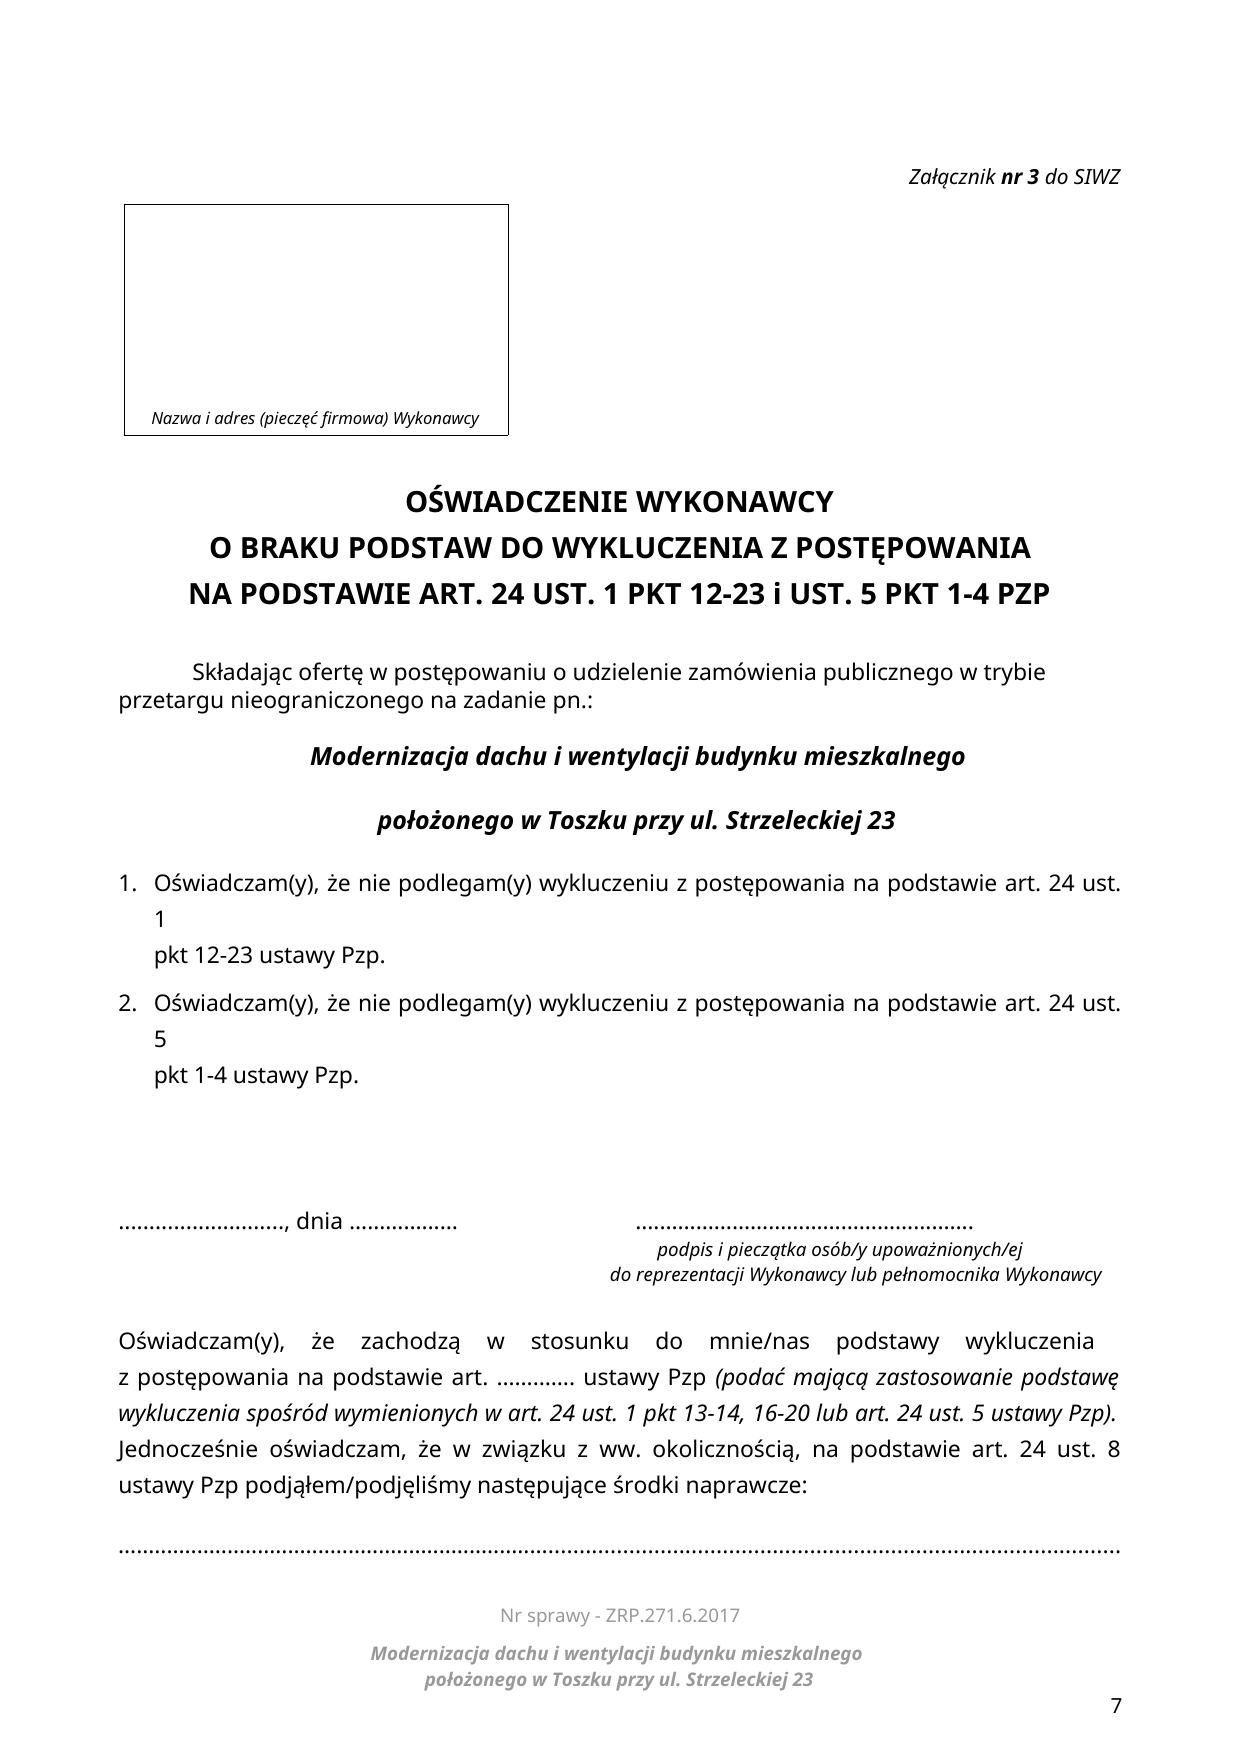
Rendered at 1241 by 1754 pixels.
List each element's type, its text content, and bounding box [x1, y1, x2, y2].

text Oświadczam(y), że zachodzą w stosunku do mnie/nas podstawy wykluczenia z postępowania na podstawie art. …………. ustawy Pzp (podać mającą zastosowanie podstawę wykluczenia spośród wymienionych w art. 24 ust. 1 pkt 13-14, 16-20 lub art. 24 ust. 5 ustawy Pzp). Jednocześnie oświadczam, że w związku z ww. okolicznością, na podstawie art. 24 ust. 8 ustawy Pzp podjąłem/podjęliśmy następujące środki naprawcze: [118, 1325, 1122, 1500]
list Oświadczam(y), że nie podlegam(y) wykluczeniu z postępowania na podstawie art. 24 ust. 1 pkt 12-23 ustawy Pzp. [118, 867, 1122, 970]
table_header Nazwa i adres (pieczęć firmowa) Wykonawcy [125, 205, 508, 435]
text podpis i pieczątka osób/y upoważnionych/ej do reprezentacji Wykonawcy lub pełnomocnika Wykonawcy [118, 1236, 1122, 1287]
text O BRAKU PODSTAW DO WYKLUCZENIA Z POSTĘPOWANIA [118, 527, 1122, 567]
list Modernizacja dachu i wentylacji budynku mieszkalnego [153, 738, 1122, 773]
text Załącznik nr 3 do SIWZ [488, 162, 1122, 191]
list położonego w Toszku przy ul. Strzeleckiej 23 [153, 803, 1122, 837]
text OŚWIADCZENIE WYKONAWCY [118, 482, 1121, 521]
text NA PODSTAWIE ART. 24 UST. 1 PKT 12-23 i UST. 5 PKT 1-4 PZP [118, 573, 1121, 613]
text ..........................., dnia ……………… .………………………………………………. [118, 1205, 1122, 1236]
list Oświadczam(y), że nie podlegam(y) wykluczeniu z postępowania na podstawie art. 24 ust. 5 pkt 1-4 ustawy Pzp. [118, 987, 1122, 1090]
text Składając ofertę w postępowaniu o udzielenie zamówienia publicznego w trybie przetargu nieograniczonego na zadanie pn.: [118, 658, 1122, 713]
